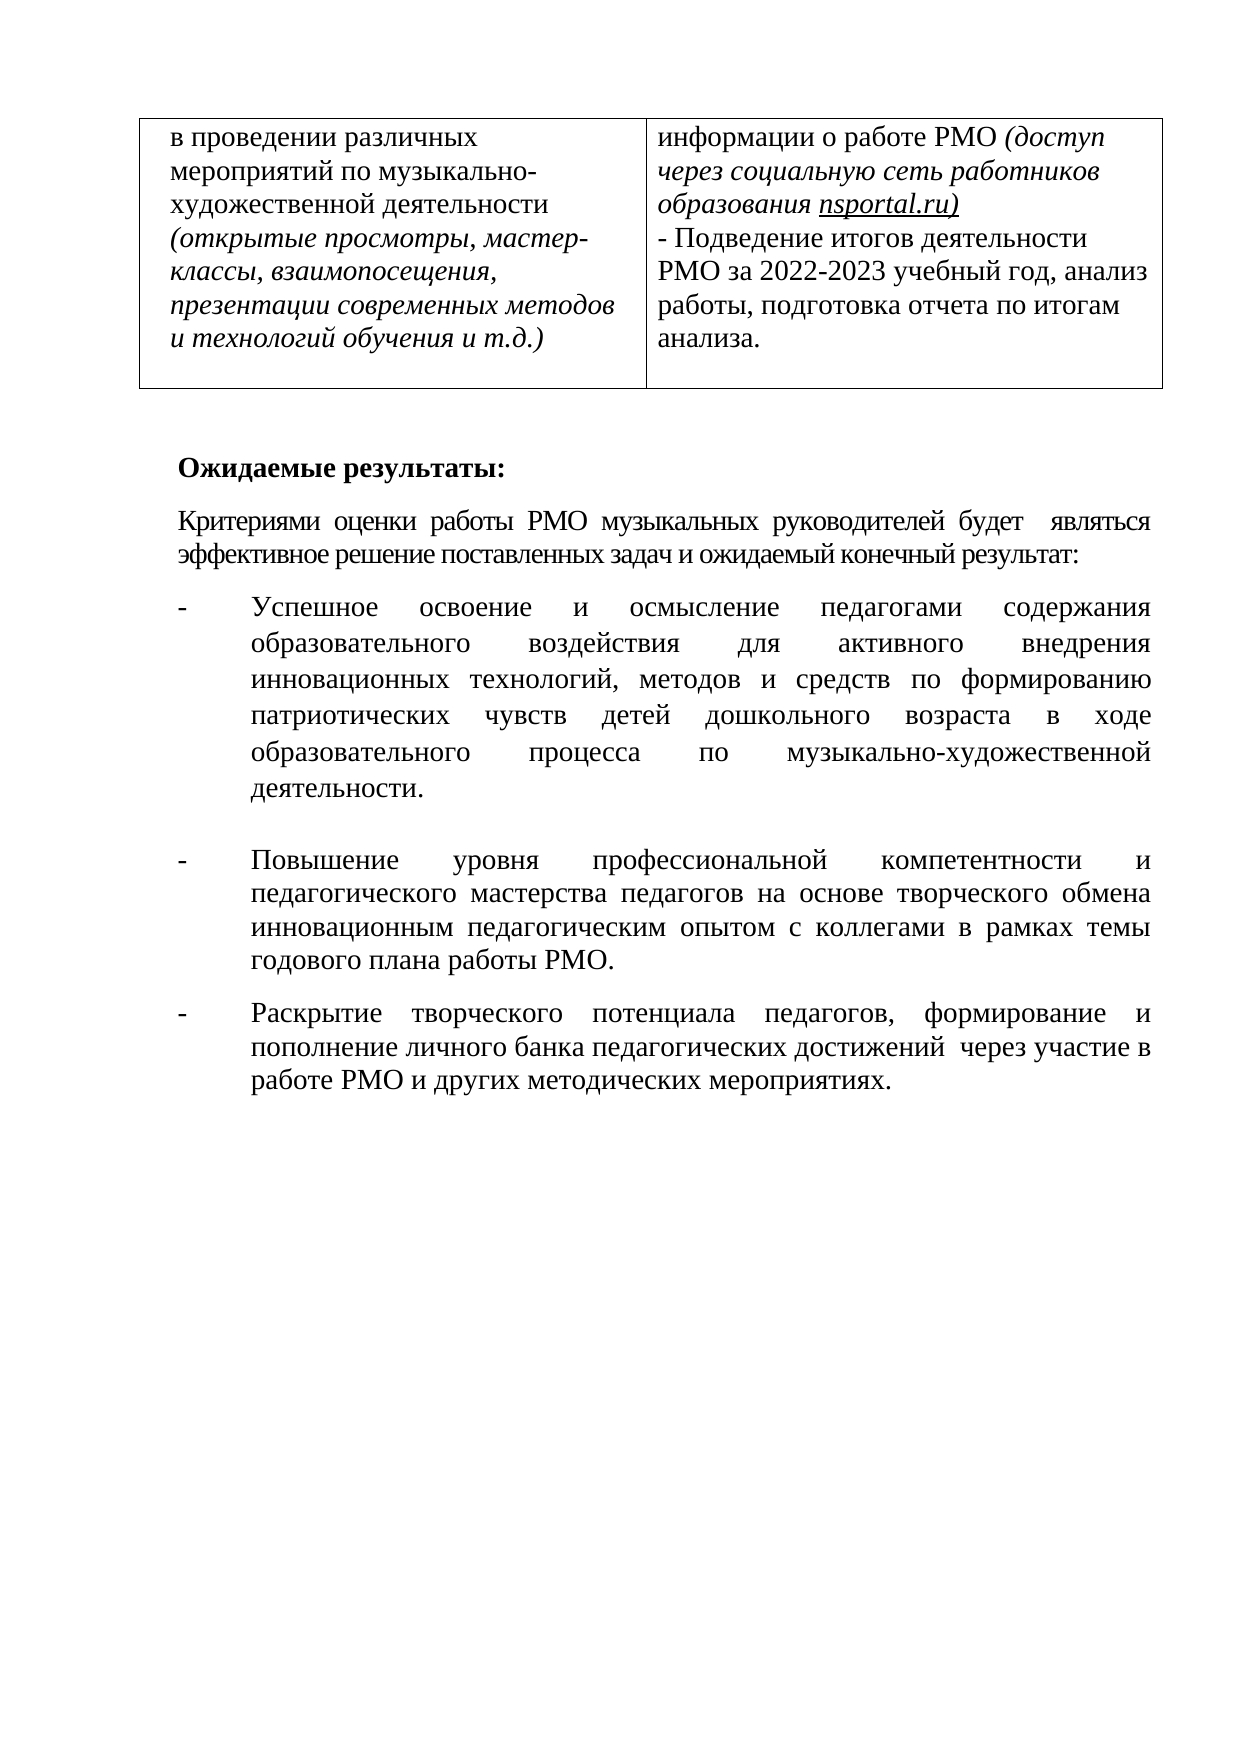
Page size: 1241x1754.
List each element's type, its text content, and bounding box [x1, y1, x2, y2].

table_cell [647, 119, 1162, 387]
text Критериями оценки работы РМО музыкальных руководителей будет являться эффективное решение поставленных задач и ожидаемый конечный результат: [177, 503, 1152, 570]
text - Успешное освоение и осмысление педагогами содержания образовательного воздействия для активного внедрения инновационных технологий, методов и средств по формированию патриотических чувств детей дошкольного возраста в ходе образовательного процесса по музыкально-художественной деятельности. [177, 589, 1152, 803]
text - Раскрытие творческого потенциала педагогов, формирование и пополнение личного банка педагогических достижений через участие в работе РМО и других методических мероприятиях. [177, 995, 1152, 1096]
text Ожидаемые результаты: [177, 450, 1152, 484]
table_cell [140, 119, 646, 387]
text - Повышение уровня профессиональной компетентности и педагогического мастерства педагогов на основе творческого обмена инновационным педагогическим опытом с коллегами в рамках темы годового плана работы РМО. [177, 842, 1152, 976]
